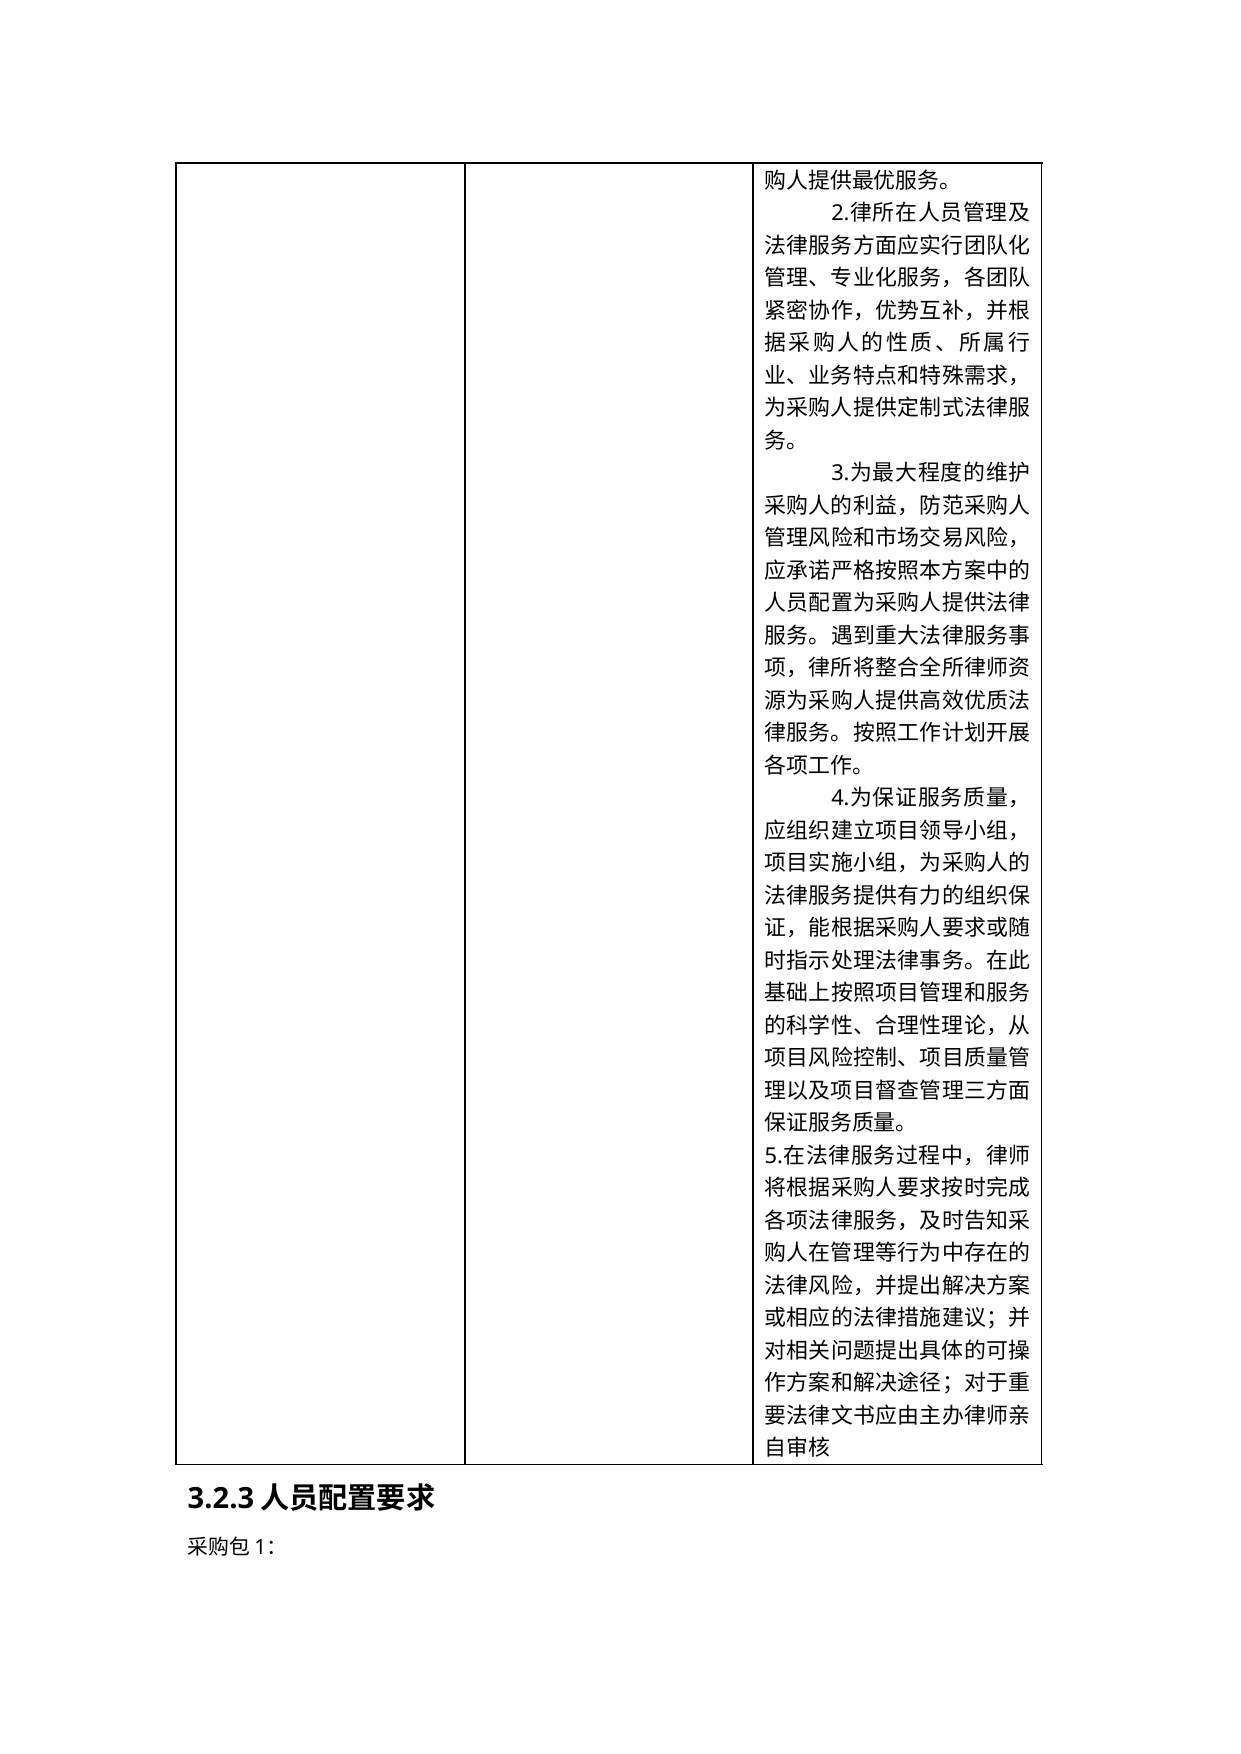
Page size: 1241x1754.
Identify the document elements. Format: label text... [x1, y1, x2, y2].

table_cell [754, 164, 1041, 1463]
text 采购包1： [187, 1530, 1053, 1563]
table_cell [466, 164, 752, 1463]
text 3.2.3人员配置要求 [187, 1465, 1053, 1530]
table_cell 2 [177, 164, 464, 1463]
